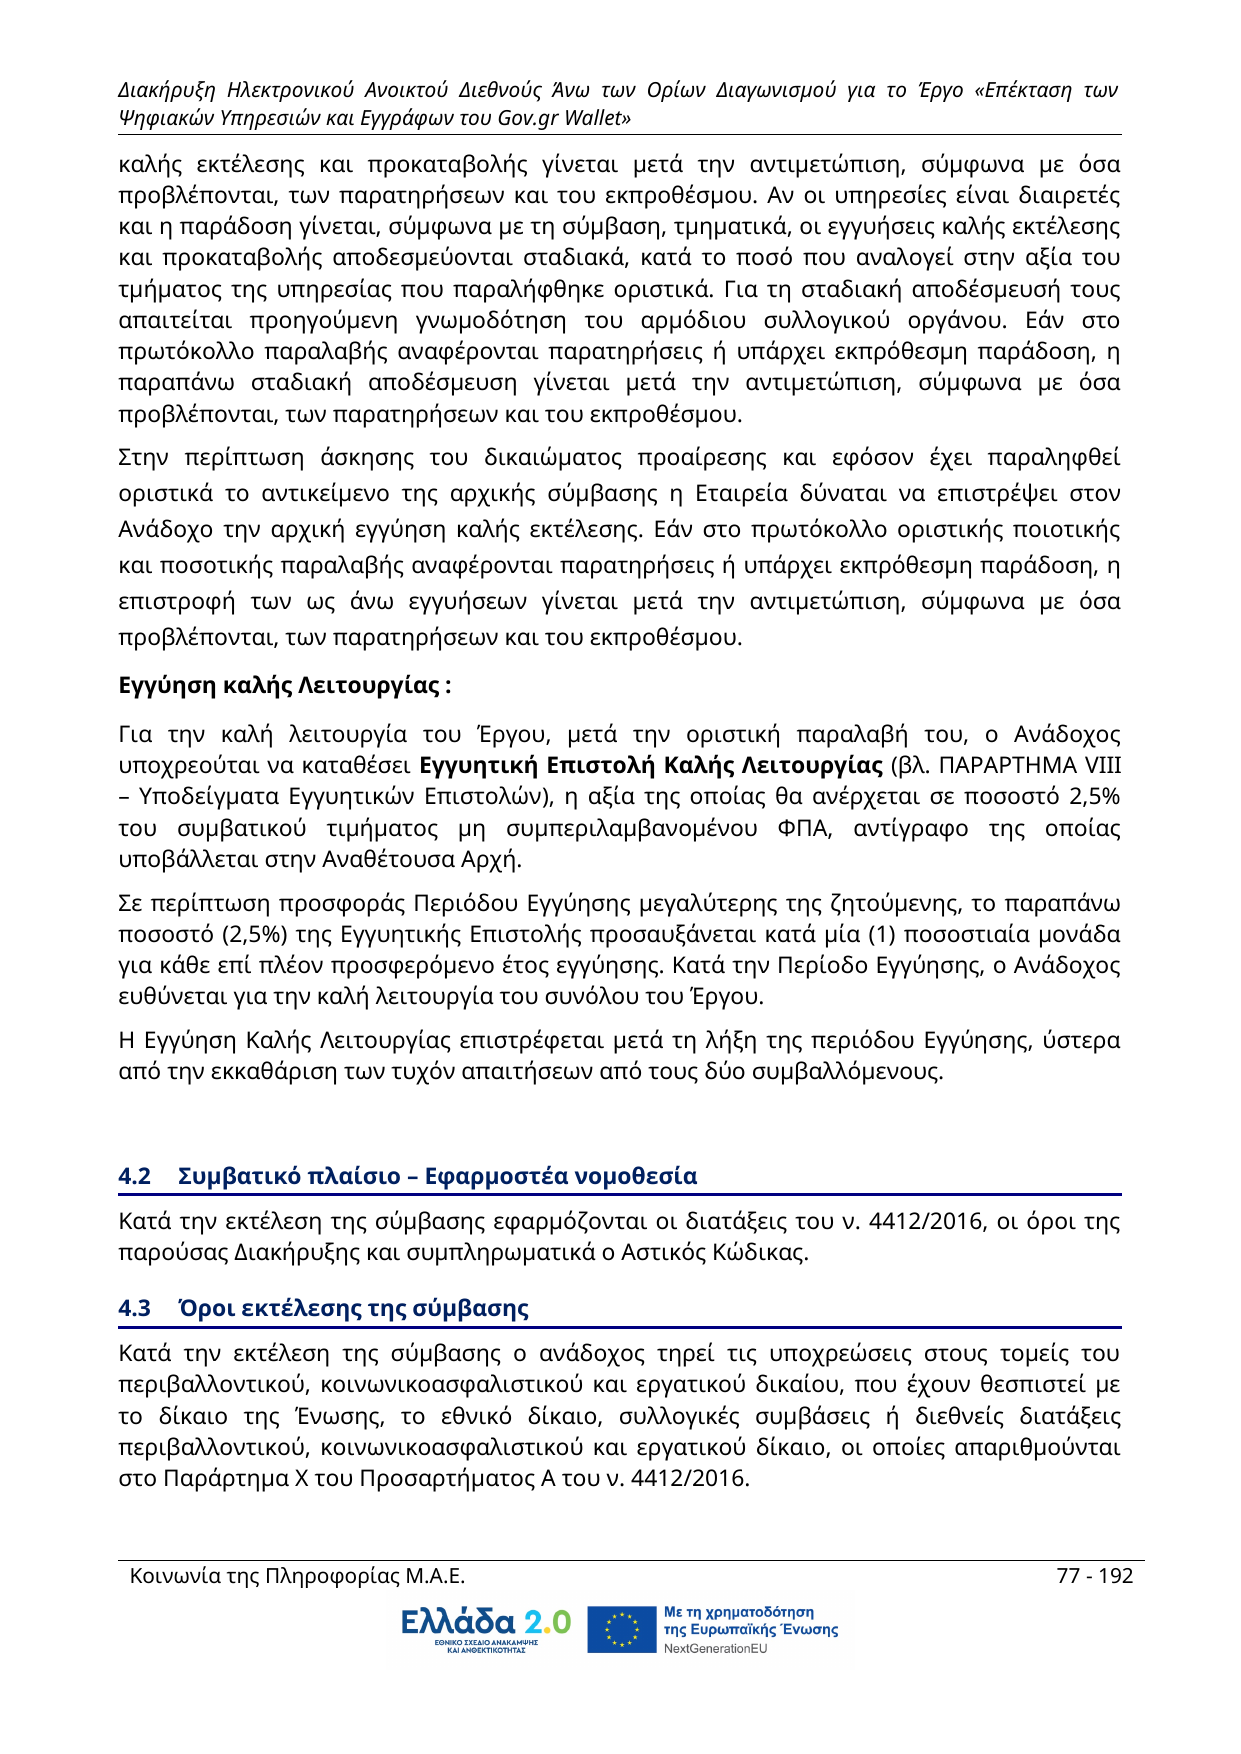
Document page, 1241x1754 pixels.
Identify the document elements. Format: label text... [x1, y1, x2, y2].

subtitle Συμβατικό πλαίσιο – Εφαρμοστέα νομοθεσία [118, 1160, 1122, 1193]
picture [386, 1590, 855, 1670]
text Σε περίπτωση προσφοράς Περιόδου Εγγύησης μεγαλύτερης της ζητούμενης, το παραπάνω ποσοστό (2,5%) της Εγγυητικής Επιστολής προσαυξάνεται κατά μία (1) ποσοστιαία μονάδα για κάθε επί πλέον προσφερόμενο έτος εγγύησης. Κατά την Περίοδο Εγγύησης, ο Ανάδοχος ευθύνεται για την καλή λειτουργία του συνόλου του Έργου. [118, 887, 1122, 1012]
subtitle Όροι εκτέλεσης της σύμβασης [118, 1292, 1122, 1326]
text Εγγύηση καλής Λειτουργίας : [118, 669, 1122, 701]
text Κατά την εκτέλεση της σύμβασης ο ανάδοχος τηρεί τις υποχρεώσεις στους τομείς του περιβαλλοντικού, κοινωνικοασφαλιστικού και εργατικού δικαίου, που έχουν θεσπιστεί με το δίκαιο της Ένωσης, το εθνικό δίκαιο, συλλογικές συμβάσεις ή διεθνείς διατάξεις περιβαλλοντικού, κοινωνικοασφαλιστικού και εργατικού δίκαιο, οι οποίες απαριθμούνται στο Παράρτημα Χ του Προσαρτήματος Α του ν. 4412/2016. [118, 1337, 1122, 1493]
text Για την καλή λειτουργία του Έργου, μετά την οριστική παραλαβή του, ο Ανάδοχος υποχρεούται να καταθέσει Εγγυητική Επιστολή Καλής Λειτουργίας (βλ. ΠΑΡΑΡΤΗΜΑ VIII – Υποδείγματα Εγγυητικών Επιστολών), η αξία της οποίας θα ανέρχεται σε ποσοστό 2,5% του συμβατικού τιμήματος μη συμπεριλαμβανομένου ΦΠΑ, αντίγραφο της οποίας υποβάλλεται στην Αναθέτουσα Αρχή. [118, 718, 1122, 874]
text Η Εγγύηση Καλής Λειτουργίας επιστρέφεται μετά τη λήξη της περιόδου Εγγύησης, ύστερα από την εκκαθάριση των τυχόν απαιτήσεων από τους δύο συμβαλλόμενους. [118, 1024, 1122, 1087]
text Στην περίπτωση άσκησης του δικαιώματος προαίρεσης και εφόσον έχει παραληφθεί οριστικά το αντικείμενο της αρχικής σύμβασης η Εταιρεία δύναται να επιστρέψει στον Ανάδοχο την αρχική εγγύηση καλής εκτέλεσης. Εάν στο πρωτόκολλο οριστικής ποιοτικής και ποσοτικής παραλαβής αναφέρονται παρατηρήσεις ή υπάρχει εκπρόθεσμη παράδοση, η επιστροφή των ως άνω εγγυήσεων γίνεται μετά την αντιμετώπιση, σύμφωνα με όσα προβλέπονται, των παρατηρήσεων και του εκπροθέσμου. [118, 441, 1122, 652]
text Κατά την εκτέλεση της σύμβασης εφαρμόζονται οι διατάξεις του ν. 4412/2016, οι όροι της παρούσας Διακήρυξης και συμπληρωματικά ο Αστικός Κώδικας. [118, 1205, 1122, 1267]
